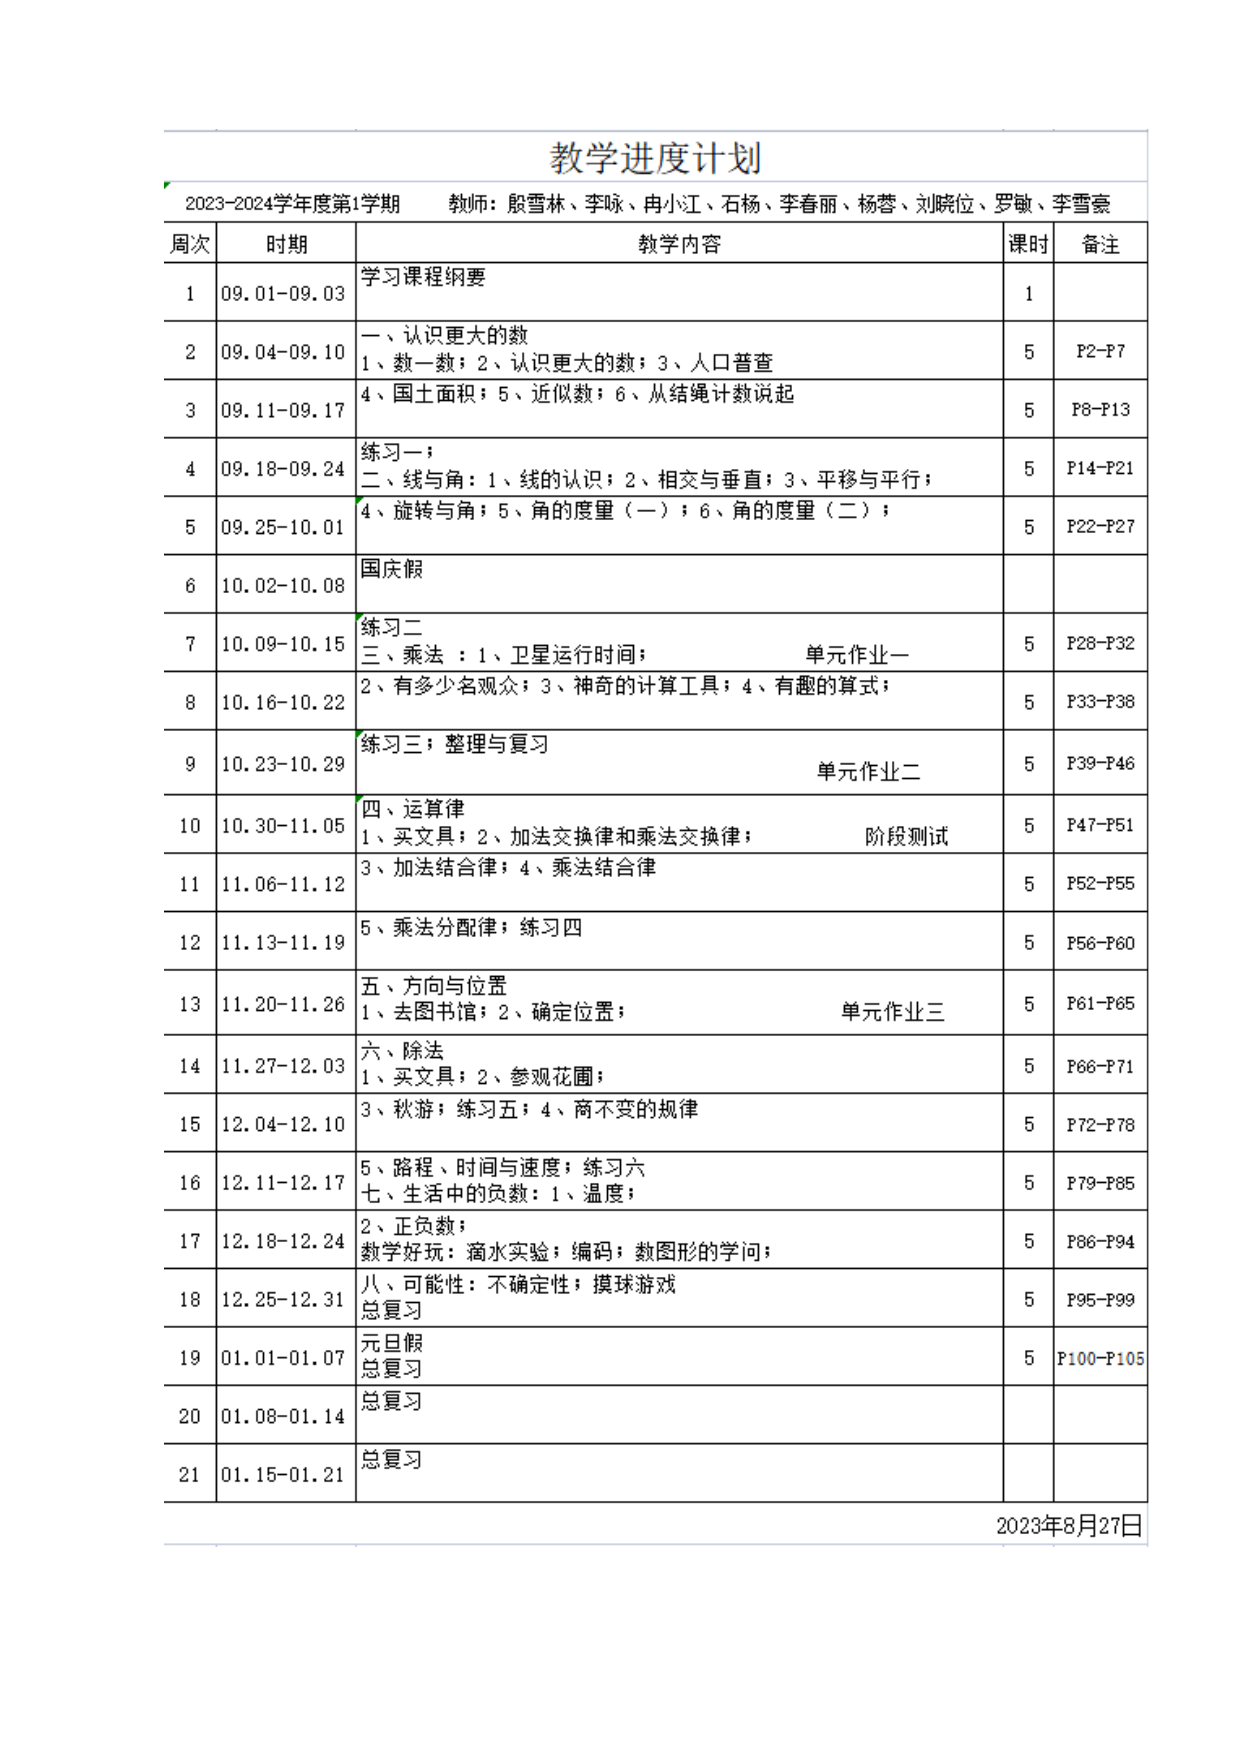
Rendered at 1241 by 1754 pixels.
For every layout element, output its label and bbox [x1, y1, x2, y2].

picture [164, 129, 1149, 1547]
